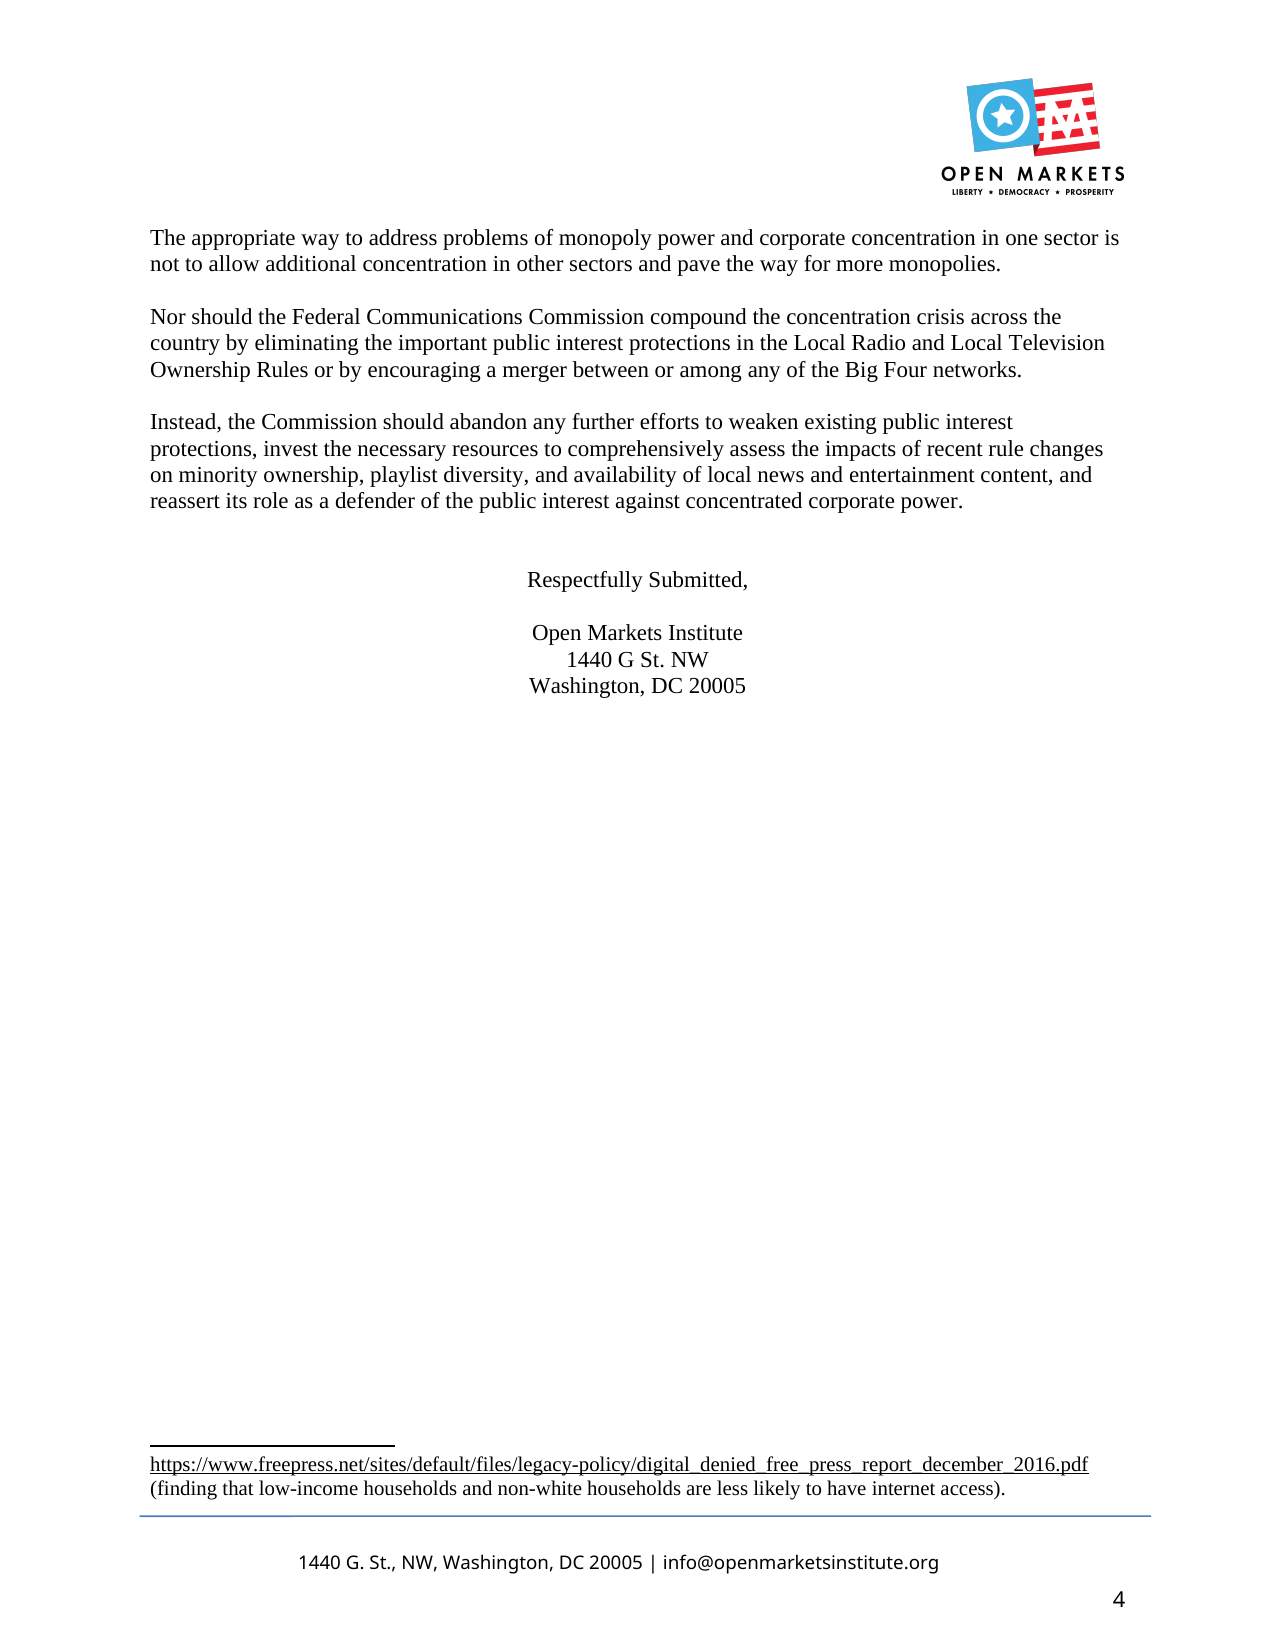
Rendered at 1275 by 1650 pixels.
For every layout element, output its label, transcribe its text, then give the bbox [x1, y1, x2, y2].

text The appropriate way to address problems of monopoly power and corporate concentration in one sector is not to allow additional concentration in other sectors and pave the way for more monopolies. [150, 224, 1125, 277]
text Instead, the Commission should abandon any further efforts to weaken existing public interest protections, invest the necessary resources to comprehensively assess the impacts of recent rule changes on minority ownership, playlist diversity, and availability of local news and entertainment content, and reassert its role as a defender of the public interest against concentrated corporate power. [150, 408, 1125, 514]
text 1440 G St. NW [150, 646, 1125, 672]
text Washington, DC 20005 [150, 672, 1125, 698]
text Open Markets Institute [150, 619, 1125, 646]
text Respectfully Submitted, [150, 567, 1125, 593]
text Nor should the Federal Communications Commission compound the concentration crisis across the country by eliminating the important public interest protections in the Local Radio and Local Television Ownership Rules or by encouraging a merger between or among any of the Big Four networks. [150, 303, 1125, 382]
